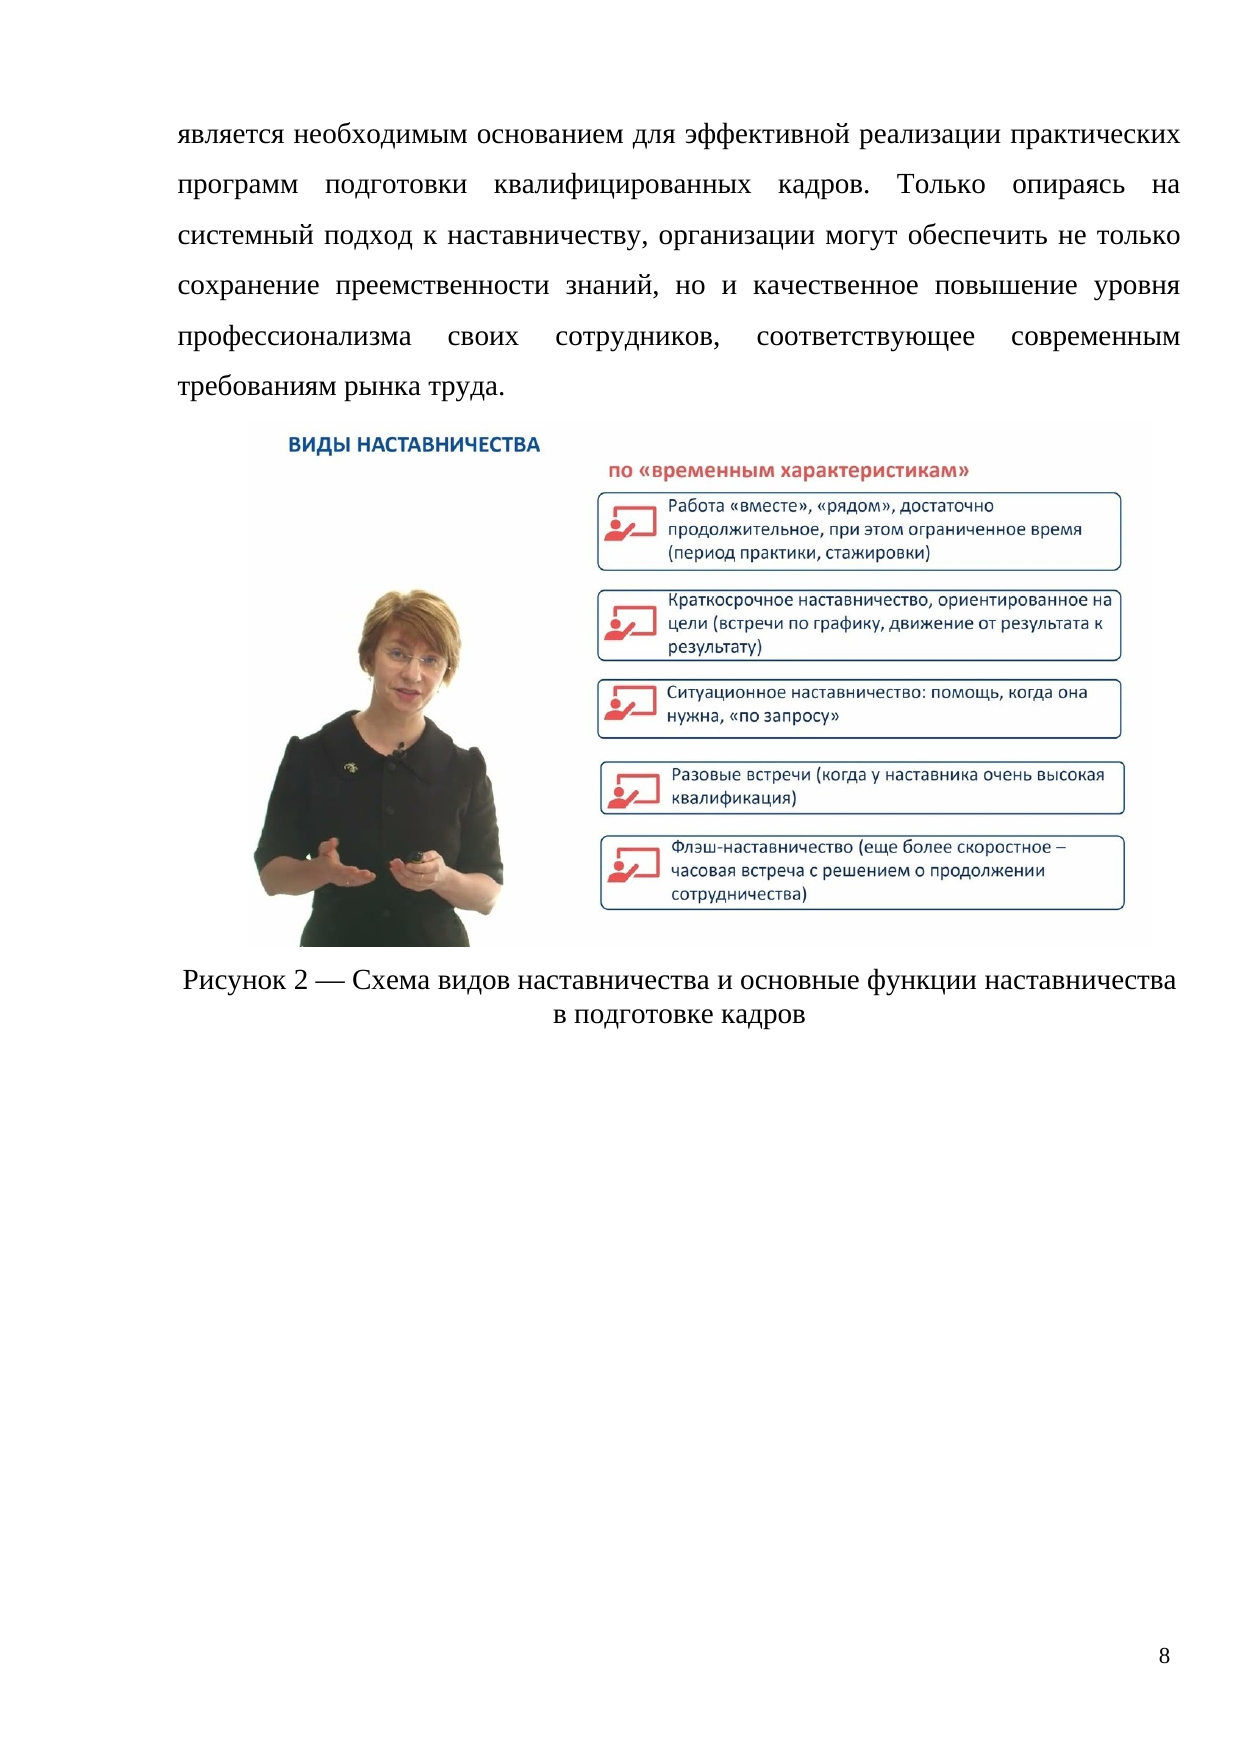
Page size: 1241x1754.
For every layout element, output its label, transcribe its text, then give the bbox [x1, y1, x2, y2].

text Рисунок 2 — Схема видов наставничества и основные функции наставничества в подготовке кадров [182, 962, 1183, 1029]
picture [248, 418, 1151, 947]
text является необходимым основанием для эффективной реализации практических программ подготовки квалифицированных кадров. Только опираясь на системный подход к наставничеству, организации могут обеспечить не только сохранение преемственности знаний, но и качественное повышение уровня профессионализма своих сотрудников, соответствующее современным требованиям рынка труда. [177, 116, 1181, 401]
